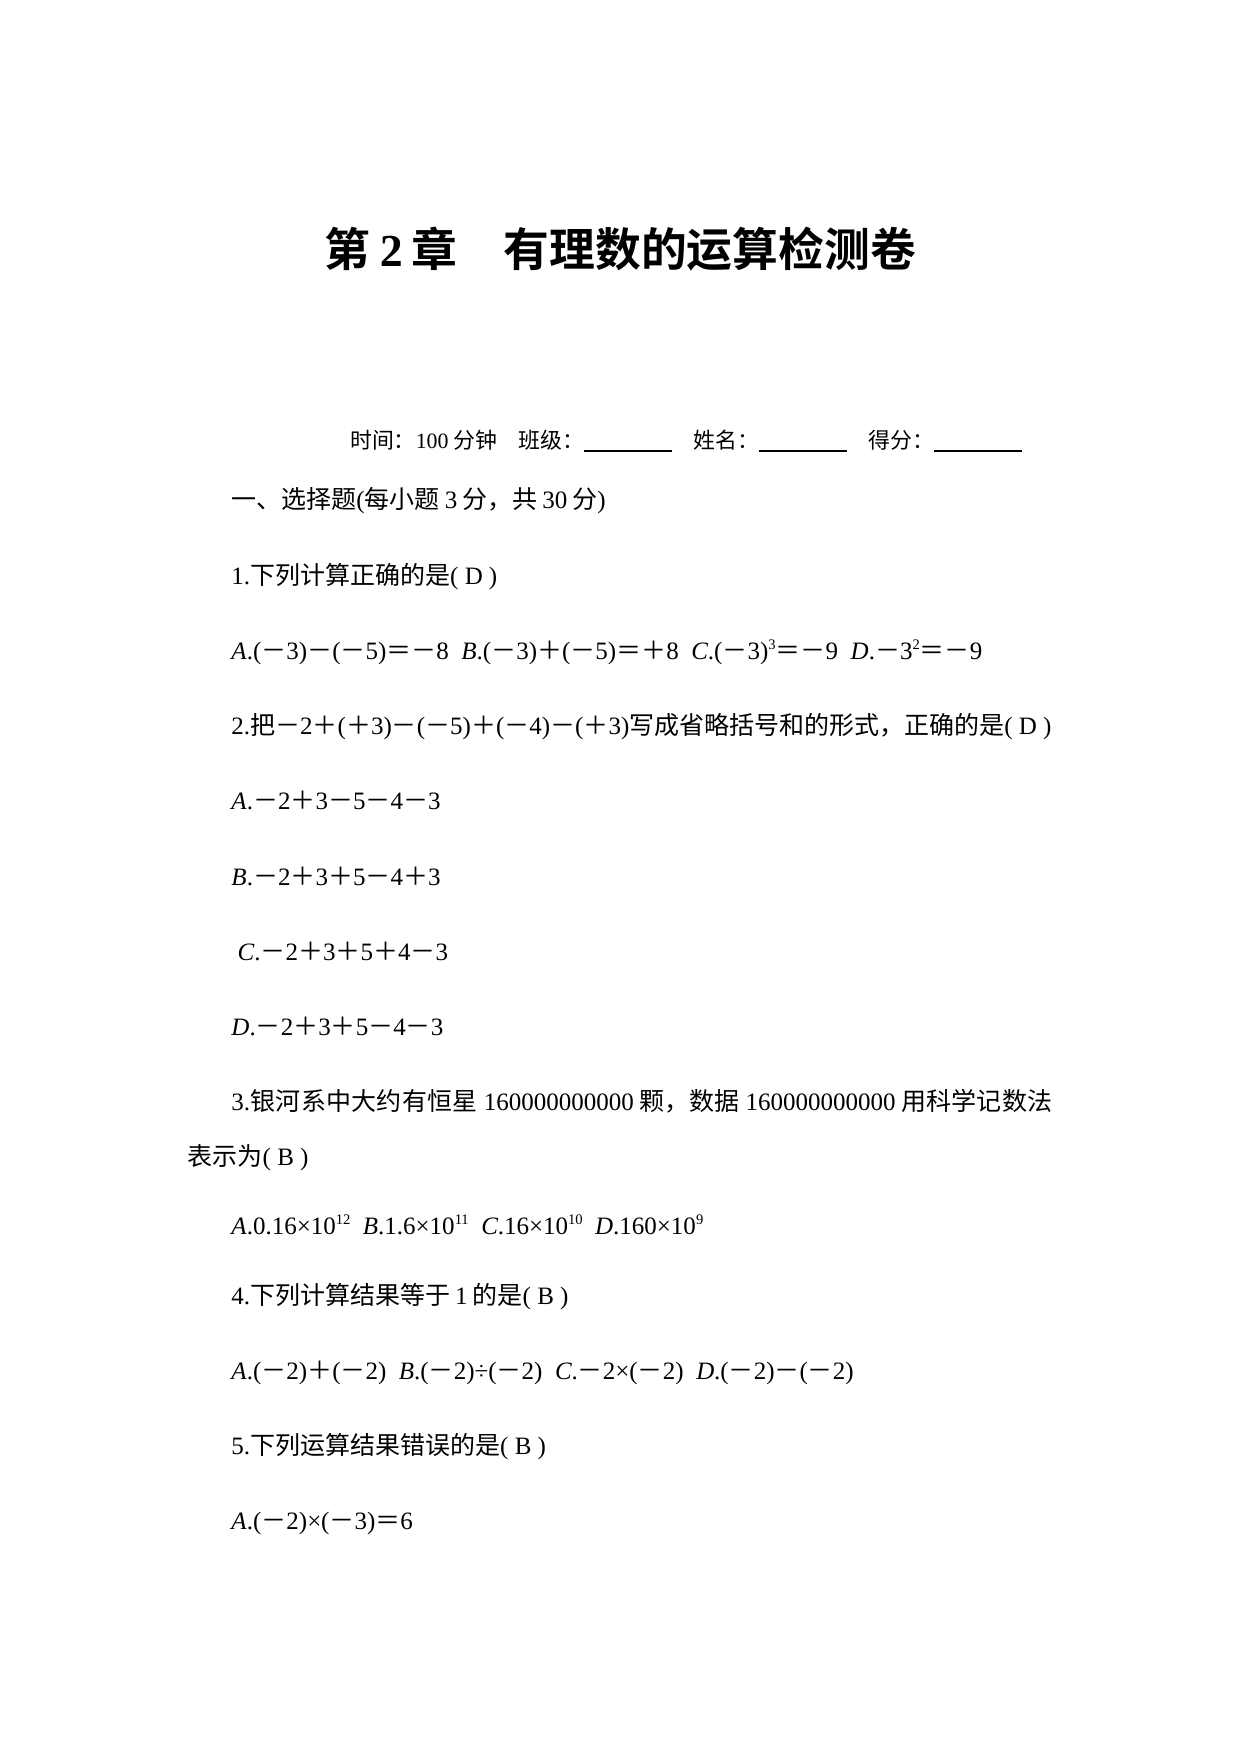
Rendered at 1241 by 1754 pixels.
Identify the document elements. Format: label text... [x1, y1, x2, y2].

text A.－2＋3－5－4－3 [187, 781, 1053, 817]
text 4.下列计算结果等于1的是( B ) [187, 1275, 1053, 1311]
text C.－2＋3＋5＋4－3 [187, 931, 1053, 967]
text D.－2＋3＋5－4－3 [187, 1006, 1053, 1043]
text 3.银河系中大约有恒星160000000000颗，数据160000000000用科学记数法表示为( B ) [187, 1082, 1053, 1172]
text A.0.16×1012 B.1.6×1011 C.16×1010 D.160×109 [187, 1211, 1053, 1240]
text 1.下列计算正确的是( D ) [187, 555, 1053, 591]
text A.(－3)－(－5)＝－8 B.(－3)＋(－5)＝＋8 C.(－3)3＝－9 D.－32＝－9 [187, 630, 1053, 667]
text A.(－2)＋(－2) B.(－2)÷(－2) C.－2×(－2) D.(－2)－(－2) [187, 1350, 1053, 1387]
text 2.把－2＋(＋3)－(－5)＋(－4)－(＋3)写成省略括号和的形式，正确的是( D ) [187, 706, 1053, 742]
text A.(－2)×(－3)＝6 [187, 1501, 1053, 1537]
subtitle 第2章 有理数的运算检测卷 [187, 197, 1053, 295]
text 一、选择题(每小题3分，共30分) [187, 480, 1053, 516]
text 时间：100分钟 班级： 姓名： 得分： [187, 423, 1053, 454]
text B.－2＋3＋5－4＋3 [187, 856, 1053, 892]
text 5.下列运算结果错误的是( B ) [187, 1426, 1053, 1462]
